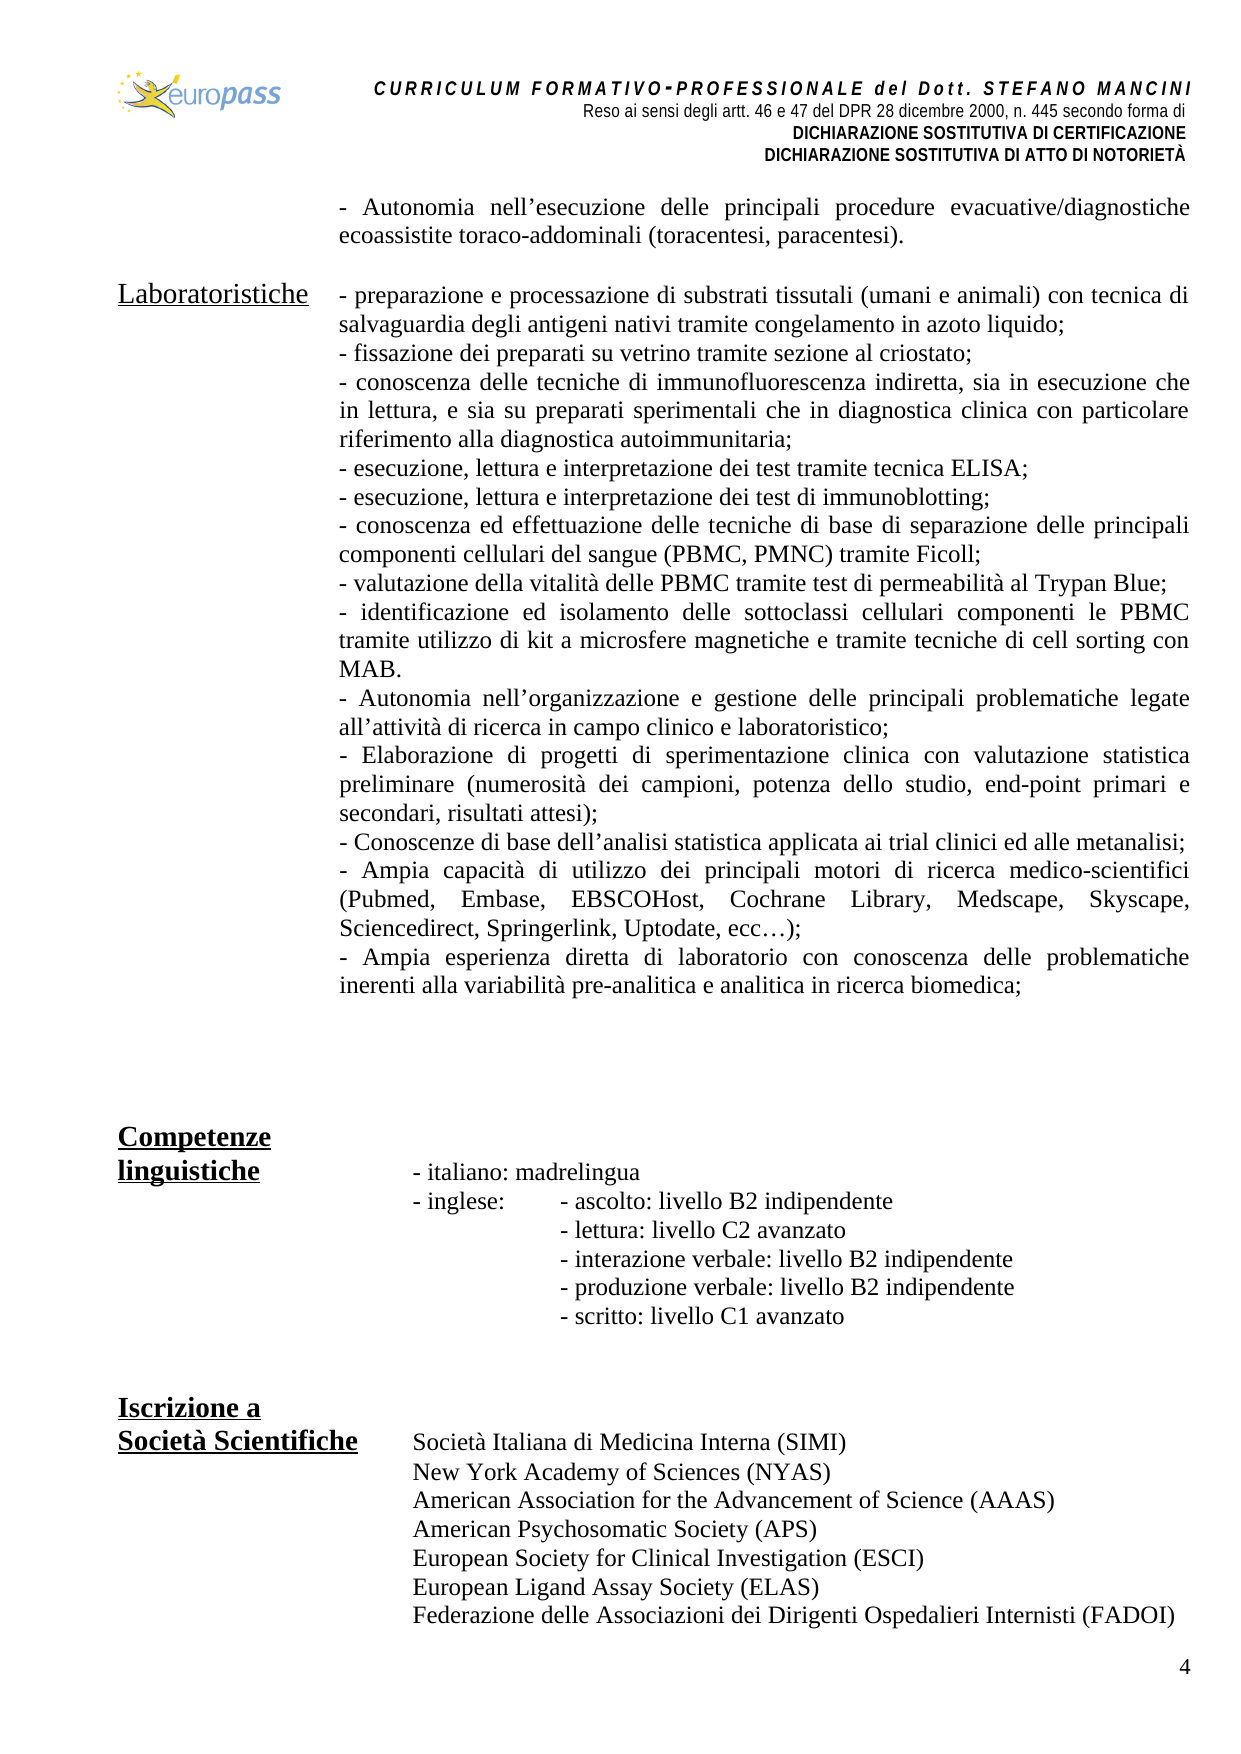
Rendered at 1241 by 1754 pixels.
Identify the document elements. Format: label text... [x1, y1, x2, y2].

text American Association for the Advancement of Science (AAAS) [131, 1486, 1191, 1514]
text Laboratoristiche - preparazione e processazione di substrati tissutali (umani e animali) con tecnica di salvaguardia degli antigeni nativi tramite congelamento in azoto liquido; [117, 276, 1191, 338]
picture [117, 70, 281, 118]
text - Ampia capacità di utilizzo dei principali motori di ricerca medico-scientifici (Pubmed, Embase, EBSCOHost, Cochrane Library, Medscape, Skyscape, Sciencedirect, Springerlink, Uptodate, ecc…); [339, 856, 1191, 942]
text - Autonomia nell’organizzazione e gestione delle principali problematiche legate all’attività di ricerca in campo clinico e laboratoristico; [339, 683, 1191, 741]
text Federazione delle Associazioni dei Dirigenti Ospedalieri Internisti (FADOI) [131, 1601, 1191, 1629]
text Società Scientifiche Società Italiana di Medicina Interna (SIMI) [117, 1423, 1191, 1457]
text - Elaborazione di progetti di sperimentazione clinica con valutazione statistica preliminare (numerosità dei campioni, potenza dello studio, end-point primari e secondari, risultati attesi); [339, 741, 1191, 827]
text - conoscenza ed effettuazione delle tecniche di base di separazione delle principali componenti cellulari del sangue (PBMC, PMNC) tramite Ficoll; [339, 511, 1191, 568]
text - Ampia esperienza diretta di laboratorio con conoscenza delle problematiche inerenti alla variabilità pre-analitica e analitica in ricerca biomedica; [339, 942, 1191, 999]
text - valutazione della vitalità delle PBMC tramite test di permeabilità al Trypan Blue; [265, 568, 1191, 597]
text - inglese: - ascolto: livello B2 indipendente [339, 1186, 1191, 1215]
text - Autonomia nell’esecuzione delle principali procedure evacuative/diagnostiche ecoassistite toraco-addominali (toracentesi, paracentesi). [117, 192, 1191, 249]
text - interazione verbale: livello B2 indipendente [339, 1244, 1191, 1272]
text European Society for Clinical Investigation (ESCI) [131, 1543, 1191, 1572]
text New York Academy of Sciences (NYAS) [131, 1457, 1191, 1486]
text - lettura: livello C2 avanzato [339, 1215, 1191, 1244]
text - esecuzione, lettura e interpretazione dei test di immunoblotting; [265, 482, 1191, 511]
text Iscrizione a [117, 1390, 1191, 1423]
text - fissazione dei preparati su vetrino tramite sezione al criostato; [117, 338, 1191, 367]
text - conoscenza delle tecniche di immunofluorescenza indiretta, sia in esecuzione che in lettura, e sia su preparati sperimentali che in diagnostica clinica con particolare riferimento alla diagnostica autoimmunitaria; [339, 367, 1191, 453]
text American Psychosomatic Society (APS) [131, 1514, 1191, 1543]
text European Ligand Assay Society (ELAS) [131, 1572, 1191, 1601]
text - esecuzione, lettura e interpretazione dei test tramite tecnica ELISA; [265, 453, 1191, 482]
text Competenze [117, 1119, 1191, 1153]
text - Conoscenze di base dell’analisi statistica applicata ai trial clinici ed alle metanalisi; [339, 827, 1191, 856]
text - identificazione ed isolamento delle sottoclassi cellulari componenti le PBMC tramite utilizzo di kit a microsfere magnetiche e tramite tecniche di cell sorting con MAB. [339, 597, 1191, 683]
text - produzione verbale: livello B2 indipendente [339, 1272, 1191, 1301]
text - scritto: livello C1 avanzato [339, 1301, 1191, 1330]
text linguistiche - italiano: madrelingua [117, 1153, 1191, 1186]
